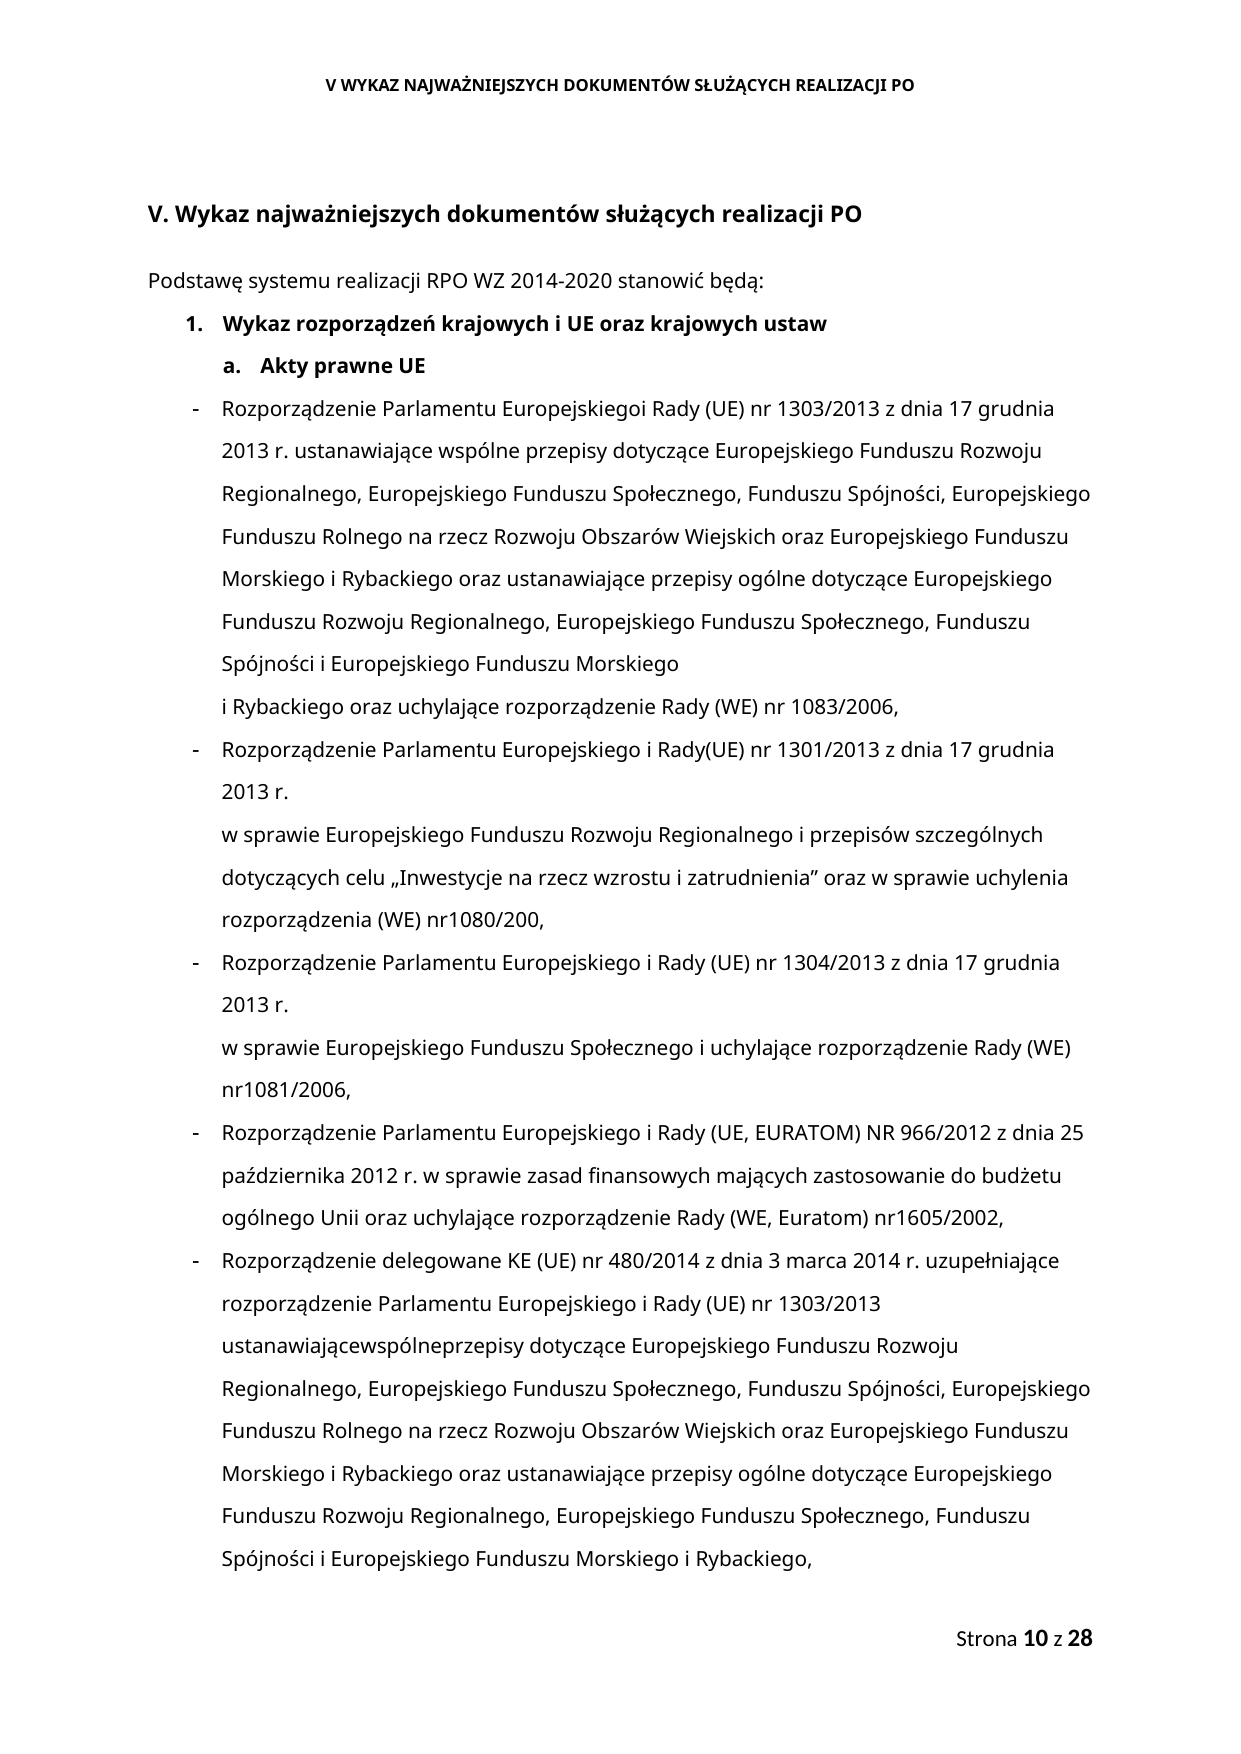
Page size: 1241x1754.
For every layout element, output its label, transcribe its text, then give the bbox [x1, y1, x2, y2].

list Rozporządzenie Parlamentu Europejskiegoi Rady (UE) nr 1303/2013 z dnia 17 grudnia 2013 r. ustanawiające wspólne przepisy dotyczące Europejskiego Funduszu Rozwoju Regionalnego, Europejskiego Funduszu Społecznego, Funduszu Spójności, Europejskiego Funduszu Rolnego na rzecz Rozwoju Obszarów Wiejskich oraz Europejskiego Funduszu Morskiego i Rybackiego oraz ustanawiające przepisy ogólne dotyczące Europejskiego Funduszu Rozwoju Regionalnego, Europejskiego Funduszu Społecznego, Funduszu Spójności i Europejskiego Funduszu Morskiego i Rybackiego oraz uchylające rozporządzenie Rady (WE) nr 1083/2006, [192, 394, 1093, 721]
list Rozporządzenie Parlamentu Europejskiego i Rady (UE) nr 1304/2013 z dnia 17 grudnia 2013 r. w sprawie Europejskiego Funduszu Społecznego i uchylające rozporządzenie Rady (WE) nr1081/2006, [192, 948, 1093, 1104]
list Akty prawne UE [223, 351, 1093, 380]
list Rozporządzenie Parlamentu Europejskiego i Rady(UE) nr 1301/2013 z dnia 17 grudnia 2013 r. w sprawie Europejskiego Funduszu Rozwoju Regionalnego i przepisów szczególnych dotyczących celu „Inwestycje na rzecz wzrostu i zatrudnienia” oraz w sprawie uchylenia rozporządzenia (WE) nr1080/200, [192, 735, 1093, 934]
text V. Wykaz najważniejszych dokumentów służących realizacji PO [148, 198, 1093, 229]
text Podstawę systemu realizacji RPO WZ 2014-2020 stanowić będą: [148, 266, 1093, 294]
list Rozporządzenie delegowane KE (UE) nr 480/2014 z dnia 3 marca 2014 r. uzupełniające rozporządzenie Parlamentu Europejskiego i Rady (UE) nr 1303/2013 ustanawiającewspólneprzepisy dotyczące Europejskiego Funduszu Rozwoju Regionalnego, Europejskiego Funduszu Społecznego, Funduszu Spójności, Europejskiego Funduszu Rolnego na rzecz Rozwoju Obszarów Wiejskich oraz Europejskiego Funduszu Morskiego i Rybackiego oraz ustanawiające przepisy ogólne dotyczące Europejskiego Funduszu Rozwoju Regionalnego, Europejskiego Funduszu Społecznego, Funduszu Spójności i Europejskiego Funduszu Morskiego i Rybackiego, [192, 1246, 1093, 1573]
list Rozporządzenie Parlamentu Europejskiego i Rady (UE, EURATOM) NR 966/2012 z dnia 25 października 2012 r. w sprawie zasad finansowych mających zastosowanie do budżetu ogólnego Unii oraz uchylające rozporządzenie Rady (WE, Euratom) nr1605/2002, [192, 1118, 1093, 1232]
list Wykaz rozporządzeń krajowych i UE oraz krajowych ustaw [185, 309, 1093, 337]
